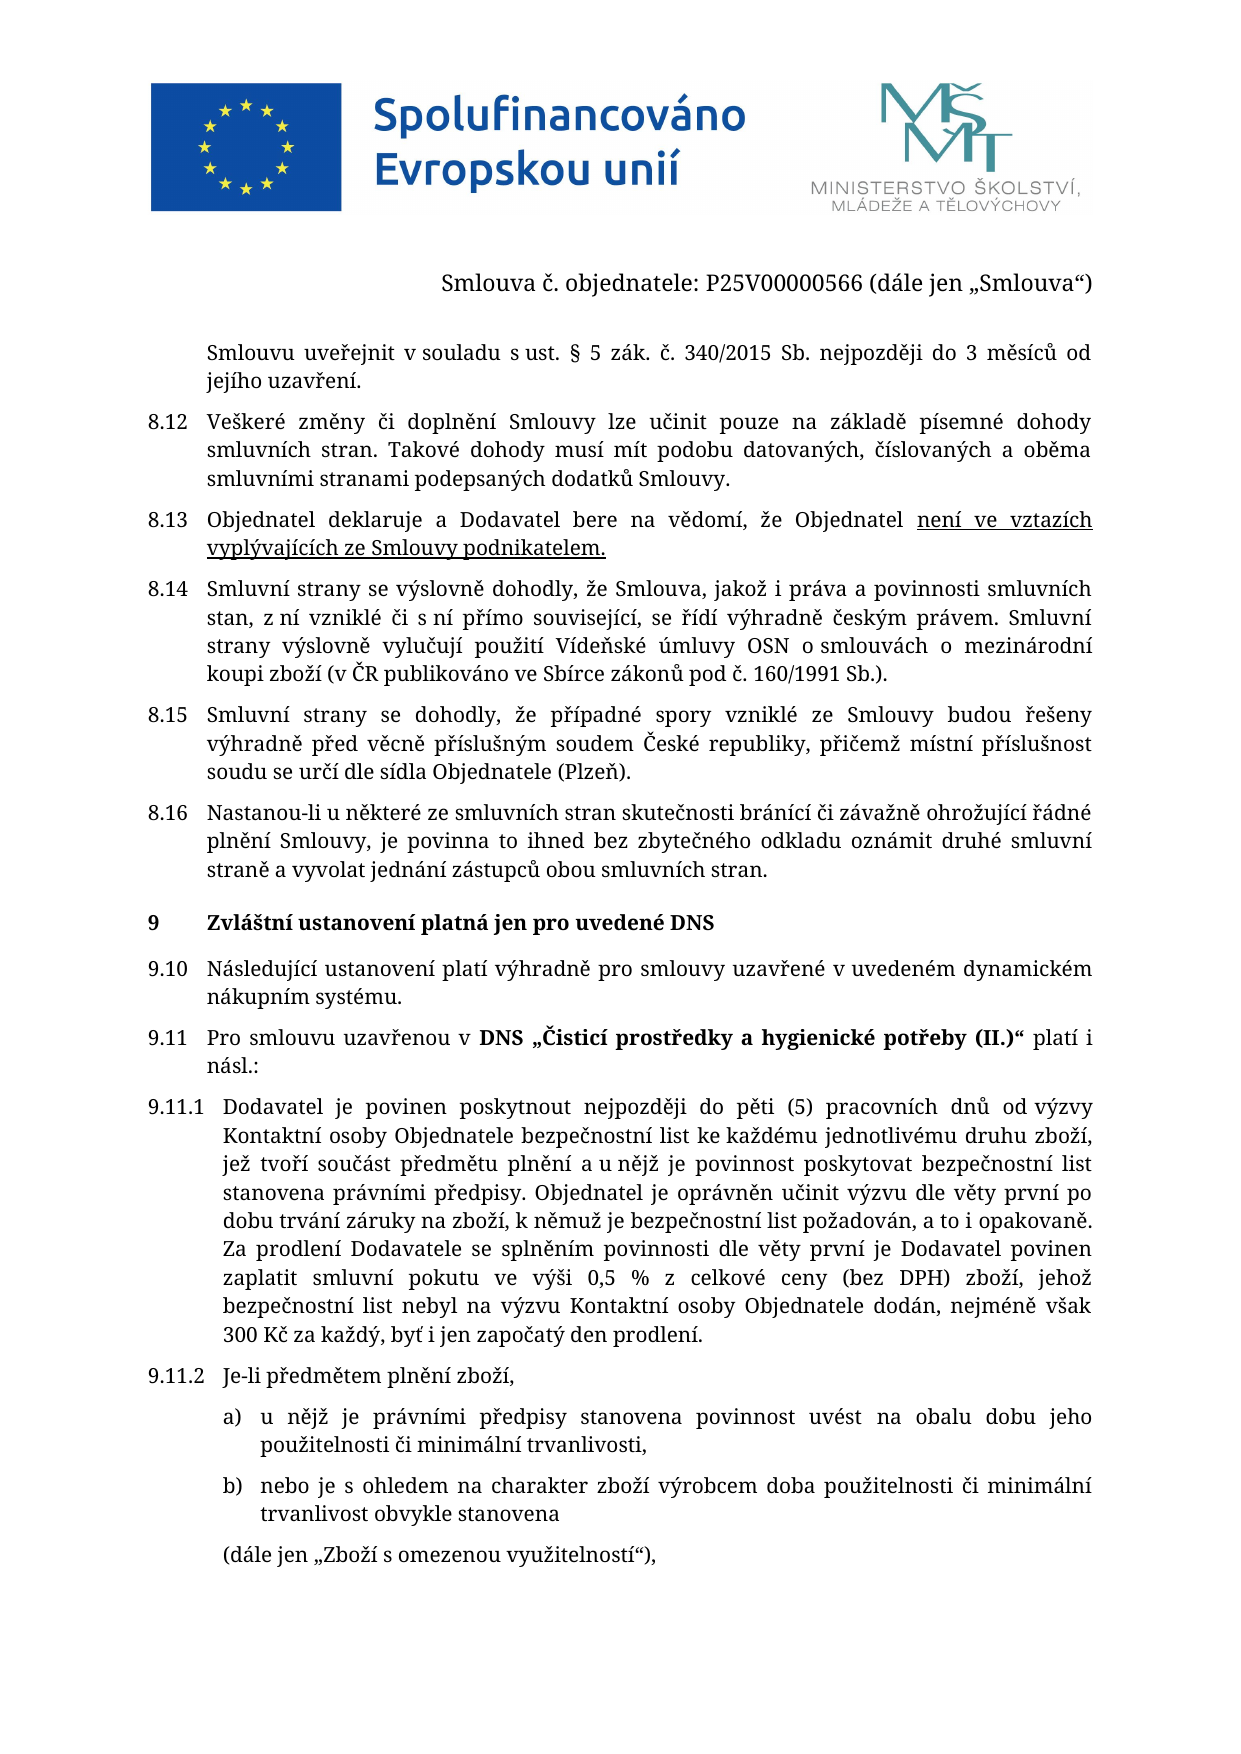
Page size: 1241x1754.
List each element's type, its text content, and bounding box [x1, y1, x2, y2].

list Nastanou-li u některé ze smluvních stran skutečnosti bránící či závažně ohrožující řádné plnění Smlouvy, je povinna to ihned bez zbytečného odkladu oznámit druhé smluvní straně a vyvolat jednání zástupců obou smluvních stran. [148, 798, 1093, 883]
list Veškeré změny či doplnění Smlouvy lze učinit pouze na základě písemné dohody smluvních stran. Takové dohody musí mít podobu datovaných, číslovaných a oběma smluvními stranami podepsaných dodatků Smlouvy. [148, 407, 1093, 492]
list Dodavatel je povinen poskytnout nejpozději do pěti (5) pracovních dnů od výzvy Kontaktní osoby Objednatele bezpečnostní list ke každému jednotlivému druhu zboží, jež tvoří součást předmětu plnění a u nějž je povinnost poskytovat bezpečnostní list stanovena právními předpisy. Objednatel je oprávněn učinit výzvu dle věty první po dobu trvání záruky na zboží, k němuž je bezpečnostní list požadován, a to i opakovaně. Za prodlení Dodavatele se splněním povinnosti dle věty první je Dodavatel povinen zaplatit smluvní pokutu ve výši 0,5 % z celkové ceny (bez DPH) zboží, jehož bezpečnostní list nebyl na výzvu Kontaktní osoby Objednatele dodán, nejméně však 300 Kč za každý, byť i jen započatý den prodlení. [148, 1092, 1093, 1348]
list Objednatel deklaruje a Dodavatel bere na vědomí, že Objednatel není ve vztazích vyplývajících ze Smlouvy podnikatelem. [148, 505, 1093, 562]
list Následující ustanovení platí výhradně pro smlouvy uzavřené v uvedeném dynamickém nákupním systému. [148, 954, 1093, 1011]
list Zvláštní ustanovení platná jen pro uvedené DNS [148, 908, 1093, 937]
text (dále jen „Zboží s omezenou využitelností“), [223, 1541, 1093, 1569]
list Smluvní strany se výslovně dohodly, že Smlouva, jakož i práva a povinnosti smluvních stan, z ní vzniklé či s ní přímo související, se řídí výhradně českým právem. Smluvní strany výslovně vylučují použití Vídeňské úmluvy OSN o smlouvách o mezinárodní koupi zboží (v ČR publikováno ve Sbírce zákonů pod č. 160/1991 Sb.). [148, 574, 1093, 688]
list u nějž je právními předpisy stanovena povinnost uvést na obalu dobu jeho použitelnosti či minimální trvanlivosti, [223, 1402, 1093, 1459]
list nebo je s ohledem na charakter zboží výrobcem doba použitelnosti či minimální trvanlivost obvykle stanovena [223, 1471, 1093, 1528]
list Je-li předmětem plnění zboží, [148, 1361, 1093, 1389]
picture [147, 80, 1093, 215]
list Smluvní strany se dohodly, že případné spory vzniklé ze Smlouvy budou řešeny výhradně před věcně příslušným soudem České republiky, přičemž místní příslušnost soudu se určí dle sídla Objednatele (Plzeň). [148, 700, 1093, 786]
list Pro smlouvu uzavřenou v DNS „Čisticí prostředky a hygienické potřeby (II.)“ platí i násl.: [148, 1023, 1093, 1080]
